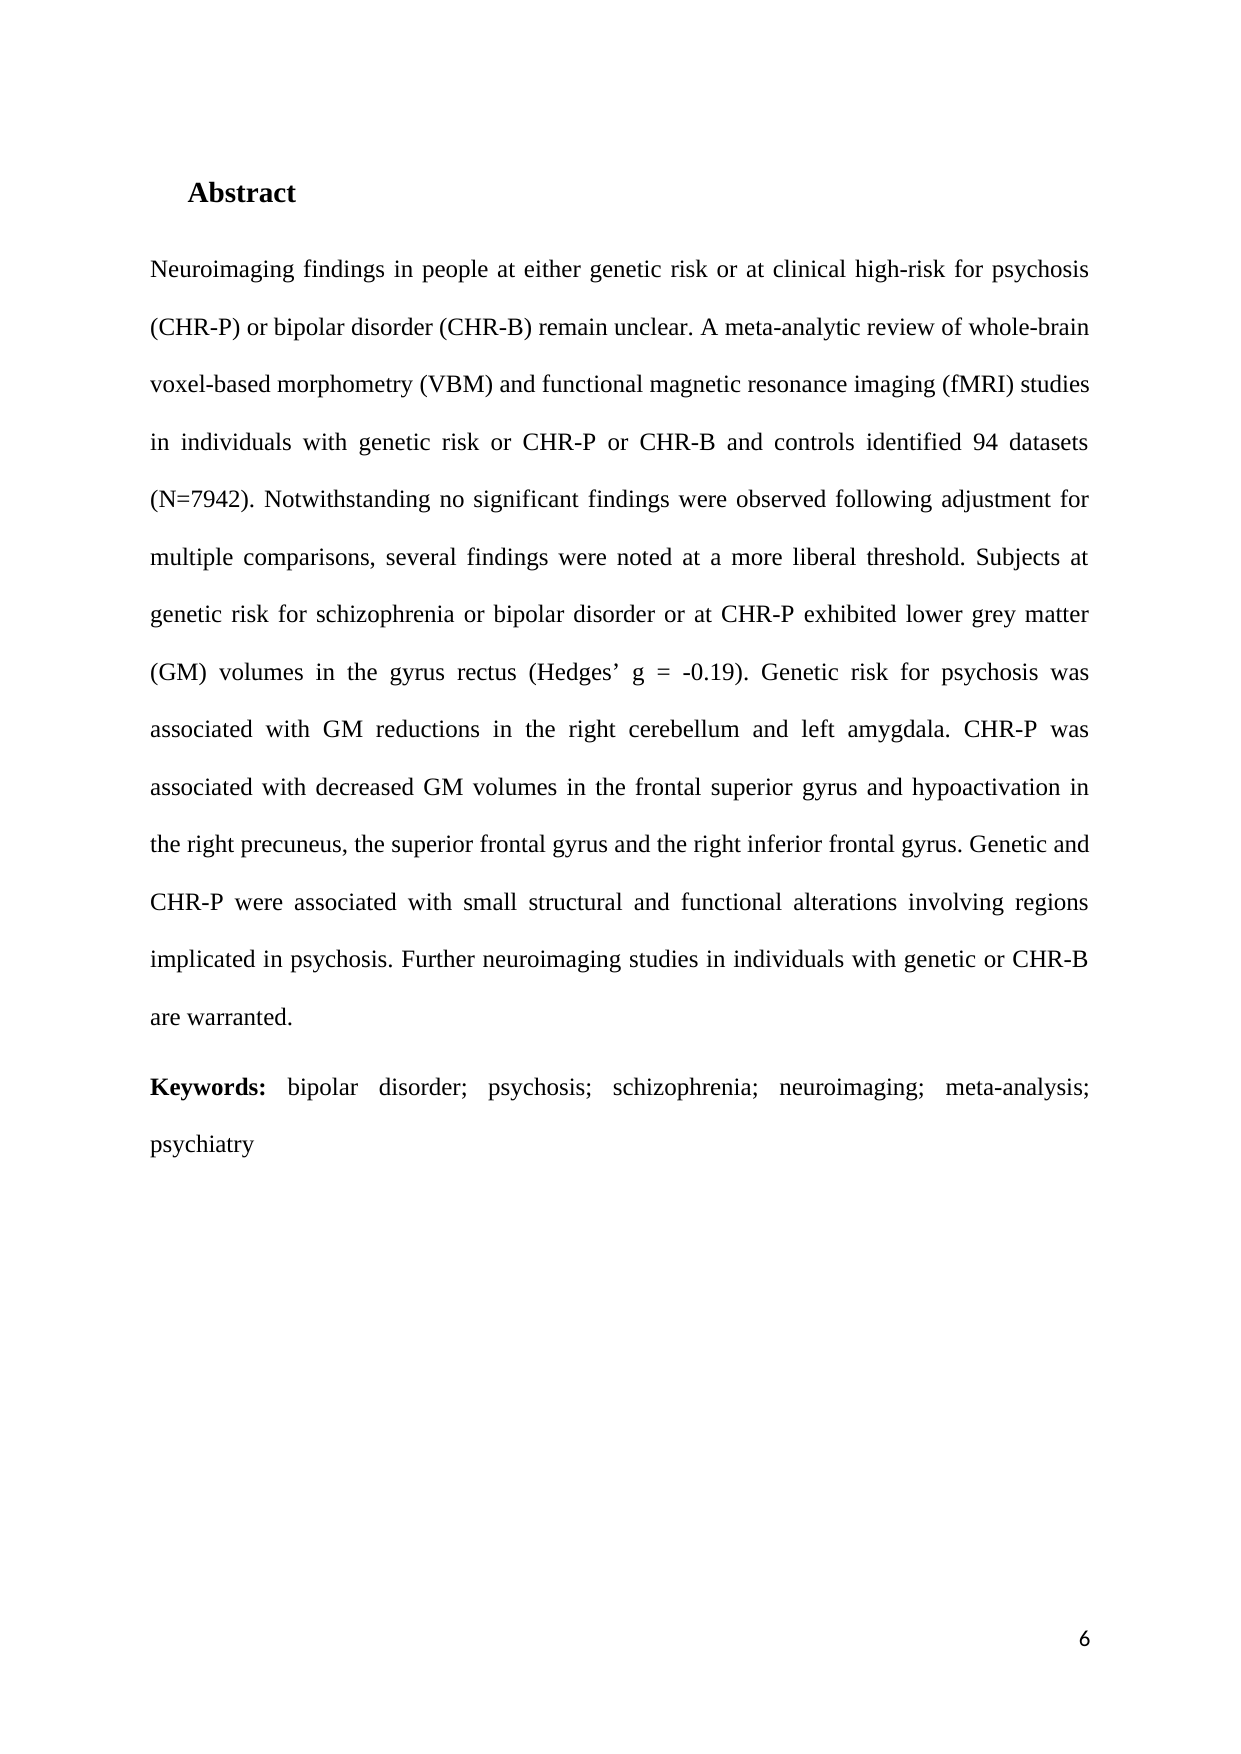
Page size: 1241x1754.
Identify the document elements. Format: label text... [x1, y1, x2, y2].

subtitle Abstract [187, 175, 1090, 208]
text Neuroimaging findings in people at either genetic risk or at clinical high-risk for psychosis (CHR-P) or bipolar disorder (CHR-B) remain unclear. A meta-analytic review of whole-brain voxel-based morphometry (VBM) and functional magnetic resonance imaging (fMRI) studies in individuals with genetic risk or CHR-P or CHR-B and controls identified 94 datasets (N=7942). Notwithstanding no significant findings were observed following adjustment for multiple comparisons, several findings were noted at a more liberal threshold. Subjects at genetic risk for schizophrenia or bipolar disorder or at CHR-P exhibited lower grey matter (GM) volumes in the gyrus rectus (Hedges’ g = -0.19). Genetic risk for psychosis was associated with GM reductions in the right cerebellum and left amygdala. CHR-P was associated with decreased GM volumes in the frontal superior gyrus and hypoactivation in the right precuneus, the superior frontal gyrus and the right inferior frontal gyrus. Genetic and CHR-P were associated with small structural and functional alterations involving regions implicated in psychosis. Further neuroimaging studies in individuals with genetic or CHR-B are warranted. [150, 254, 1090, 1031]
text Keywords: bipolar disorder; psychosis; schizophrenia; neuroimaging; meta-analysis; psychiatry [150, 1072, 1090, 1158]
